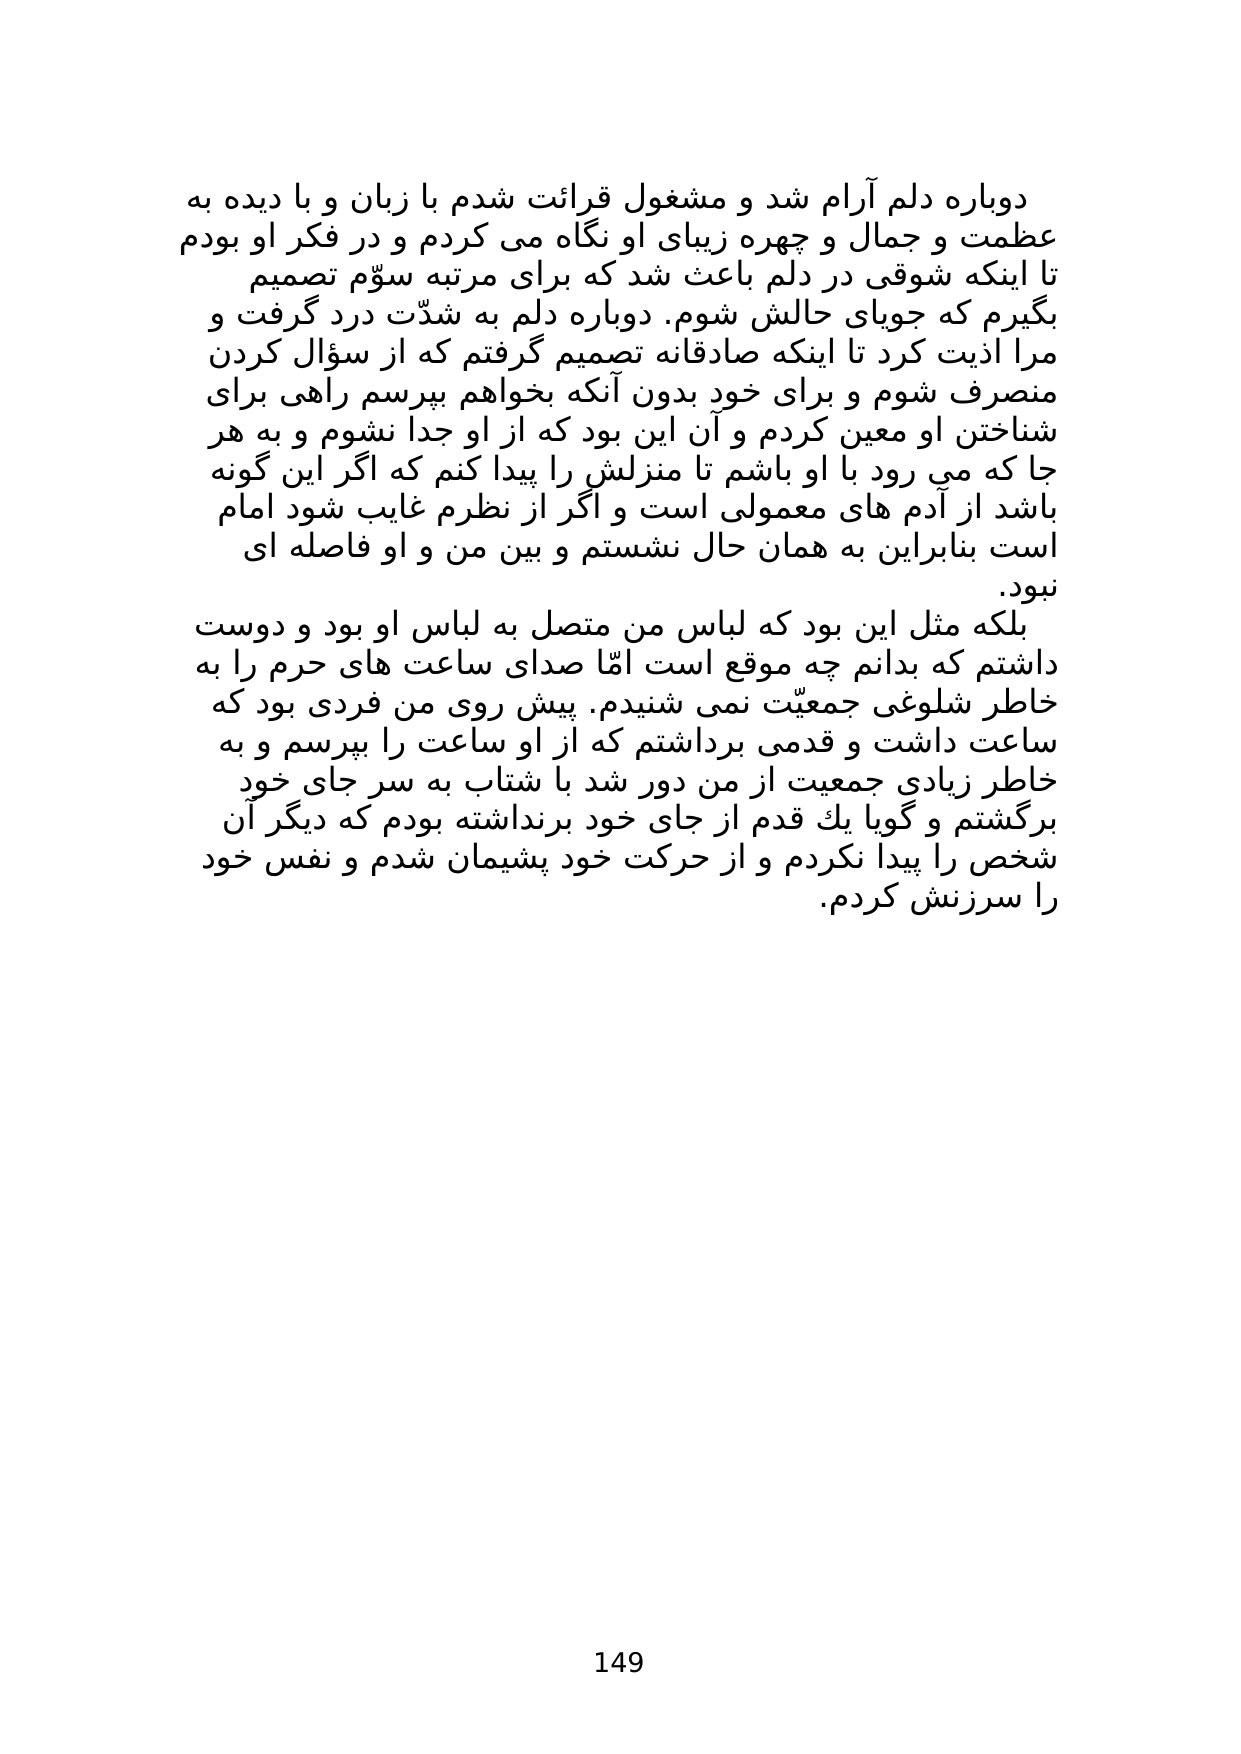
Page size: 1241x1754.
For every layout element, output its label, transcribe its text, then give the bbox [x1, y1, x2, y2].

text دوباره دلم آرام شد و مشغول قرائت شدم با زبان و با ديده به عظمت و جمال و چهره زيباى او نگاه مى كردم و در فكر او بودم تا اينكه شوقى در دلم باعث شد كه براى مرتبه سوّم تصميم بگيرم كه جوياى حالش شوم. دوباره دلم به شدّت درد گرفت و مرا اذيت كرد تا اينكه صادقانه تصميم گرفتم كه از سؤال كردن منصرف شوم و براى خود بدون آنكه بخواهم بپرسم راهى براى شناختن او معين كردم و آن اين بود كه از او جدا نشوم و به هر جا كه مى رود با او باشم تا منزلش را پيدا كنم كه اگر اين گونه باشد از آدم هاى معمولى است و اگر از نظرم غايب شود امام است بنابراين به همان حال نشستم و بين من و او فاصله اى نبود. [178, 177, 1059, 604]
text بلكه مثل اين بود كه لباس من متصل به لباس او بود و دوست داشتم كه بدانم چه موقع است امّا صداى ساعت هاى حرم را به خاطر شلوغى جمعيّت نمى شنيدم. پيش روى من فردى بود كه ساعت داشت و قدمى برداشتم كه از او ساعت را بپرسم و به خاطر زيادى جمعيت از من دور شد با شتاب به سر جاى خود برگشتم و گويا يك قدم از جاى خود برنداشته بودم كه ديگر آن شخص را پيدا نكردم و از حركت خود پشيمان شدم و نفس خود را سرزنش كردم. [178, 604, 1059, 915]
